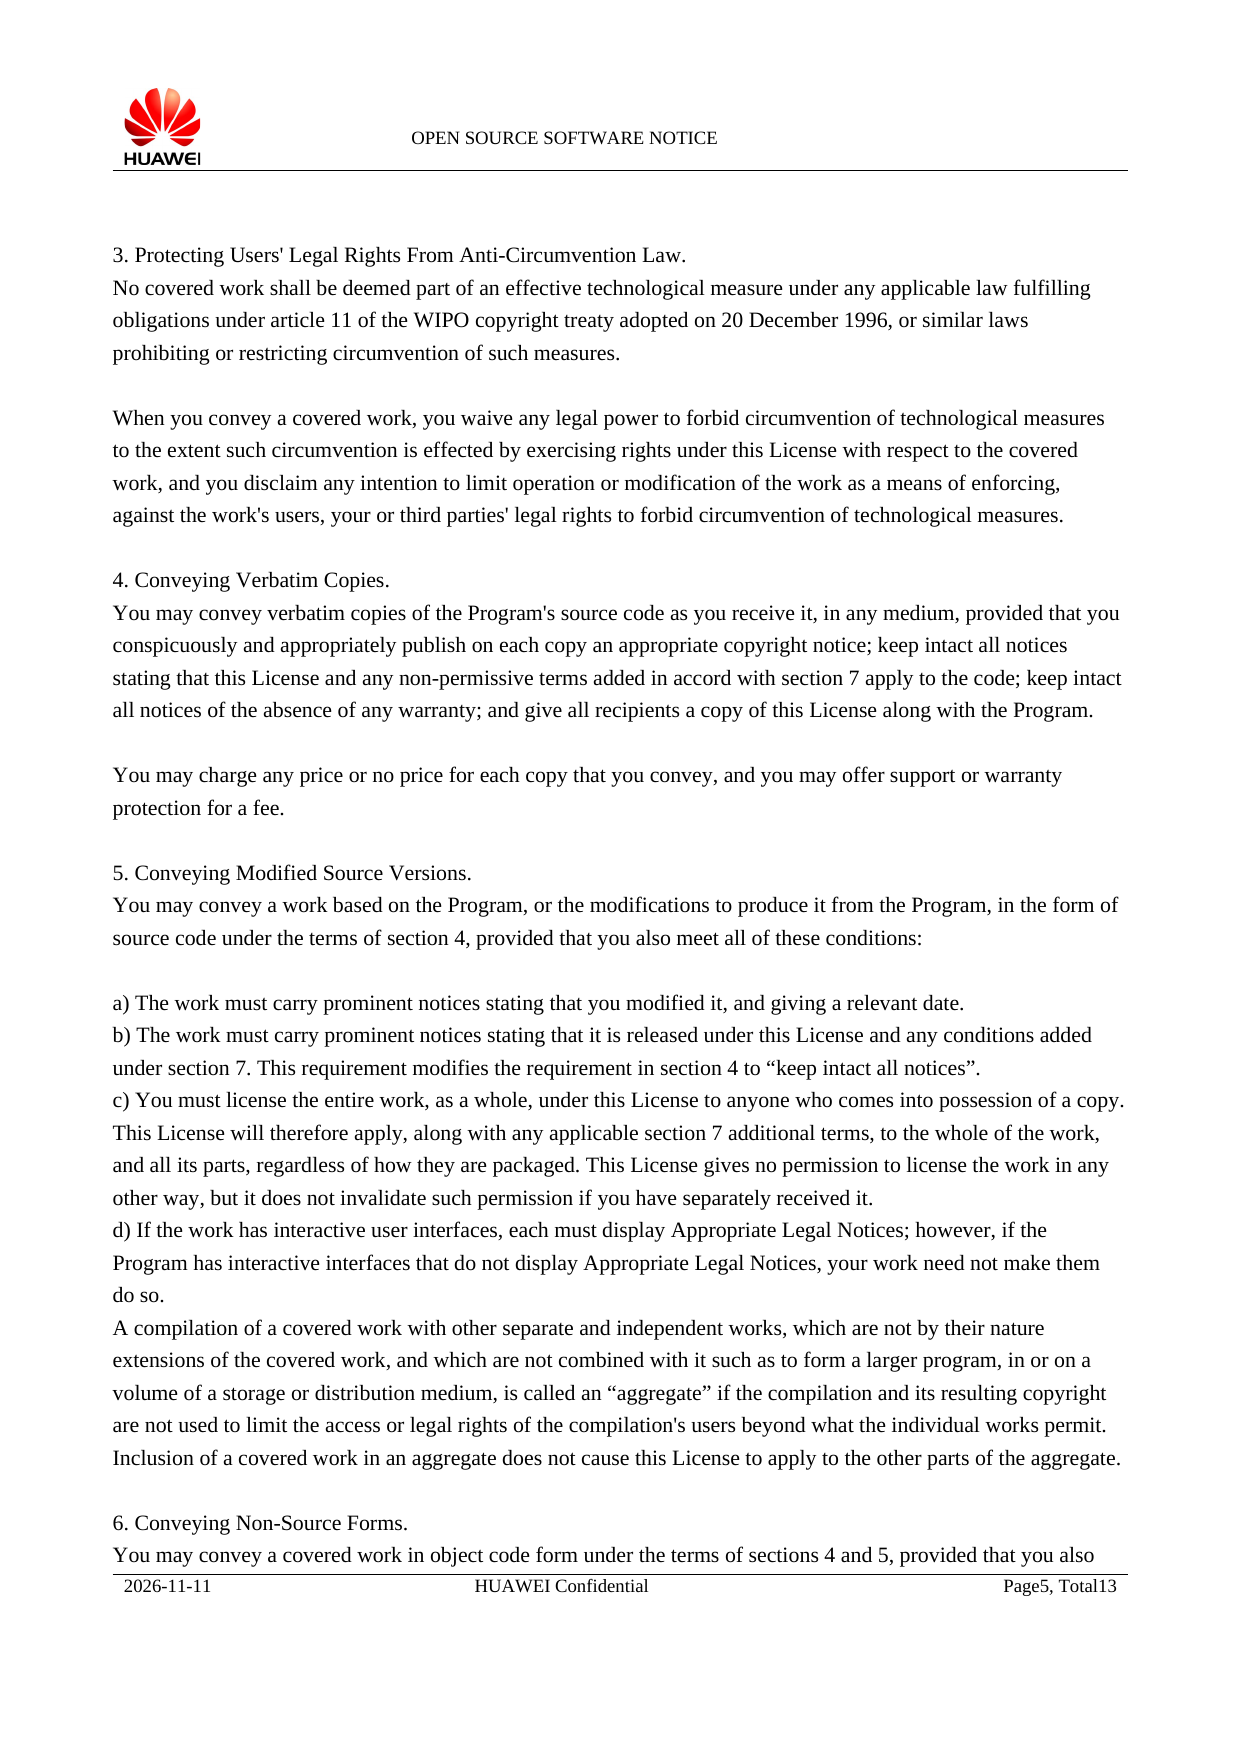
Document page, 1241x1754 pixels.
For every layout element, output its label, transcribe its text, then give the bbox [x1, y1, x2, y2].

picture [124, 88, 201, 165]
